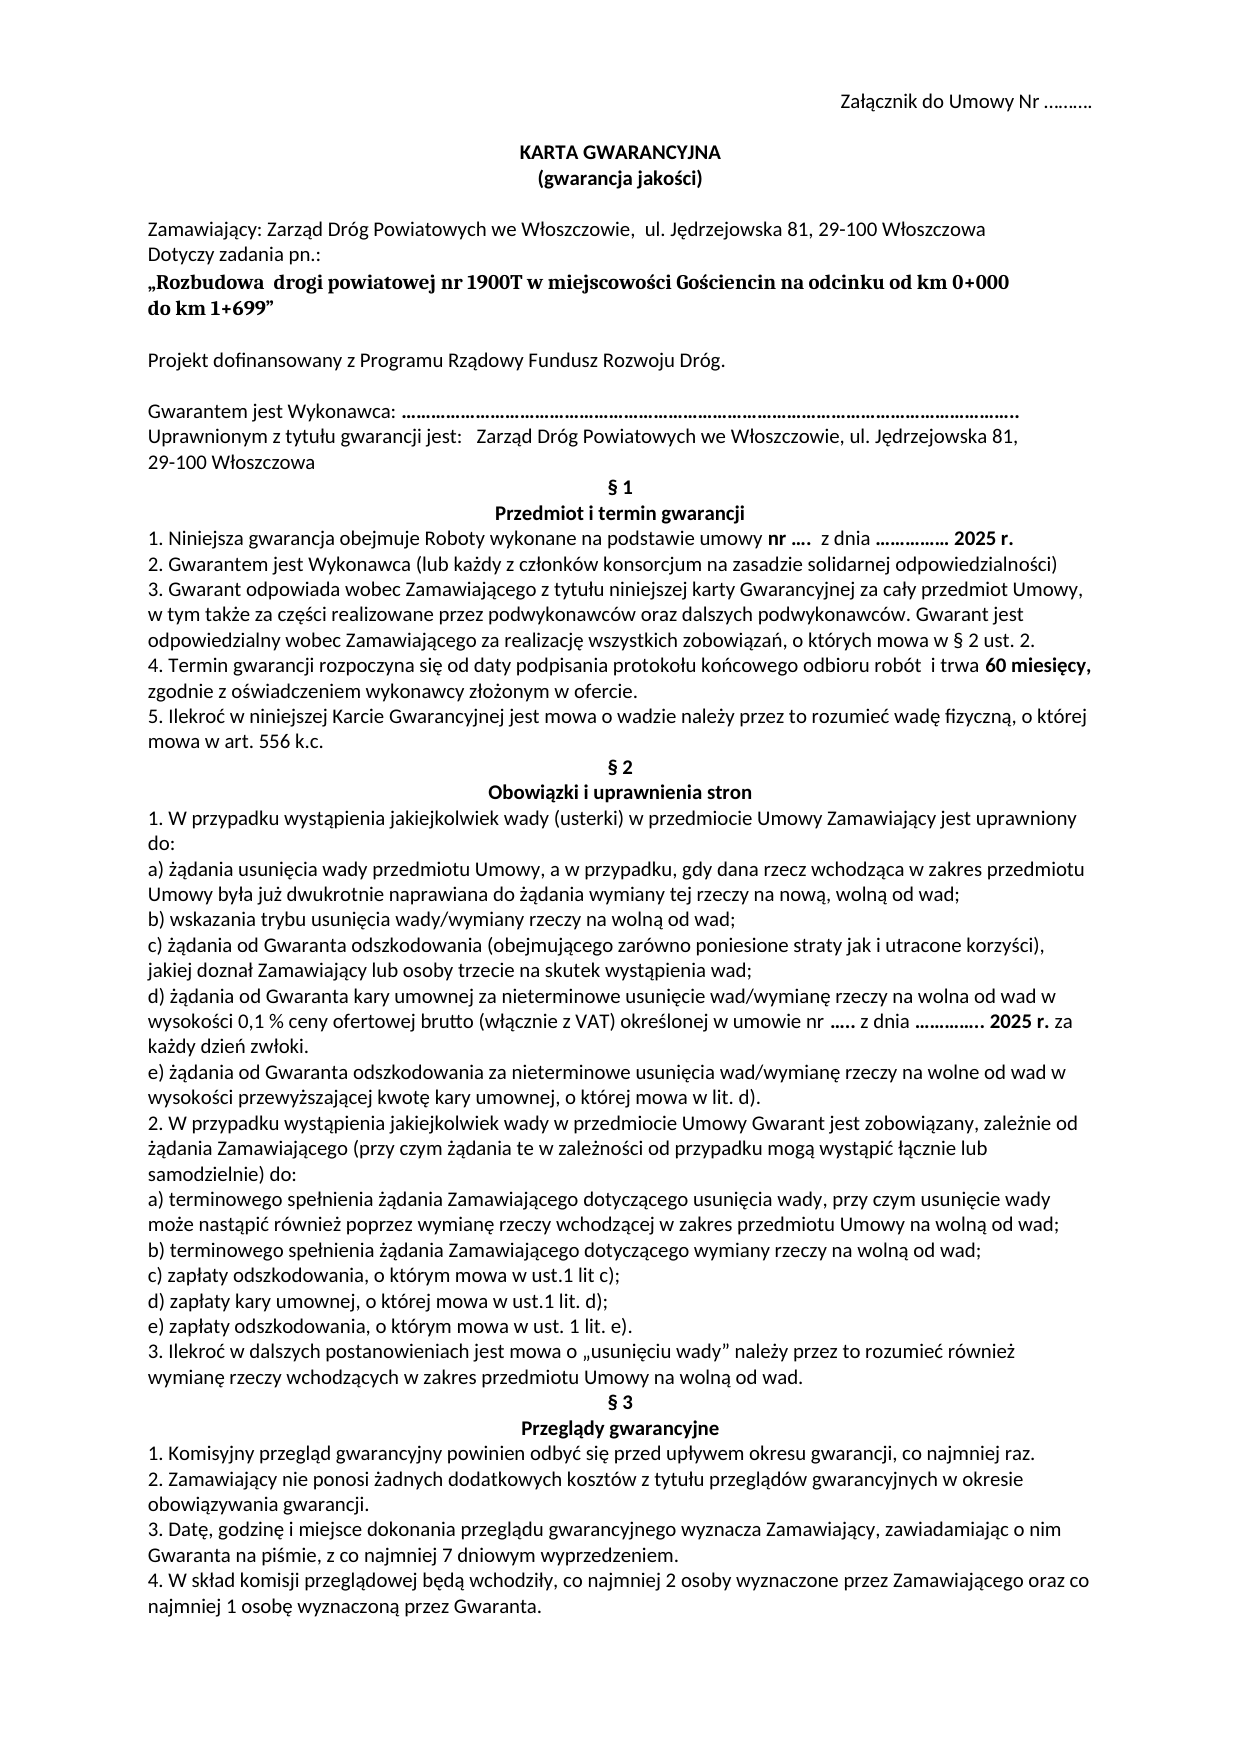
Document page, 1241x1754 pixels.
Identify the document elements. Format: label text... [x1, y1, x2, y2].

text b) terminowego spełnienia żądania Zamawiającego dotyczącego wymiany rzeczy na wolną od wad; [148, 1237, 1093, 1262]
text 2. Gwarantem jest Wykonawca (lub każdy z członków konsorcjum na zasadzie solidarnej odpowiedzialności) [148, 551, 1093, 576]
text d) zapłaty kary umownej, o której mowa w ust.1 lit. d); [148, 1288, 1093, 1313]
text e) zapłaty odszkodowania, o którym mowa w ust. 1 lit. e). [148, 1313, 1093, 1339]
text Przeglądy gwarancyjne [148, 1415, 1093, 1440]
text 1. W przypadku wystąpienia jakiejkolwiek wady (usterki) w przedmiocie Umowy Zamawiający jest uprawniony do: [148, 805, 1093, 856]
text 2. W przypadku wystąpienia jakiejkolwiek wady w przedmiocie Umowy Gwarant jest zobowiązany, zależnie od żądania Zamawiającego (przy czym żądania te w zależności od przypadku mogą wystąpić łącznie lub samodzielnie) do: [148, 1110, 1093, 1186]
text do km 1+699” [148, 296, 1093, 320]
text d) żądania od Gwaranta kary umownej za nieterminowe usunięcie wad/wymianę rzeczy na wolna od wad w wysokości 0,1 % ceny ofertowej brutto (włącznie z VAT) określonej w umowie nr ….. z dnia ………….. 2025 r. za każdy dzień zwłoki. [148, 983, 1093, 1059]
text § 2 [148, 754, 1093, 779]
text 3. Gwarant odpowiada wobec Zamawiającego z tytułu niniejszej karty Gwarancyjnej za cały przedmiot Umowy, w tym także za części realizowane przez podwykonawców oraz dalszych podwykonawców. Gwarant jest odpowiedzialny wobec Zamawiającego za realizację wszystkich zobowiązań, o których mowa w § 2 ust. 2. [148, 576, 1093, 652]
text 29-100 Włoszczowa [148, 449, 1093, 474]
text 4. Termin gwarancji rozpoczyna się od daty podpisania protokołu końcowego odbioru robót i trwa 60 miesięcy, zgodnie z oświadczeniem wykonawcy złożonym w ofercie. [148, 652, 1093, 703]
text a) żądania usunięcia wady przedmiotu Umowy, a w przypadku, gdy dana rzecz wchodząca w zakres przedmiotu Umowy była już dwukrotnie naprawiana do żądania wymiany tej rzeczy na nową, wolną od wad; [148, 856, 1093, 907]
text 4. W skład komisji przeglądowej będą wchodziły, co najmniej 2 osoby wyznaczone przez Zamawiającego oraz co najmniej 1 osobę wyznaczoną przez Gwaranta. [148, 1567, 1093, 1618]
text 1. Niniejsza gwarancja obejmuje Roboty wykonane na podstawie umowy nr …. z dnia …………… 2025 r. [148, 525, 1093, 551]
text b) wskazania trybu usunięcia wady/wymiany rzeczy na wolną od wad; [148, 907, 1093, 932]
text 1. Komisyjny przegląd gwarancyjny powinien odbyć się przed upływem okresu gwarancji, co najmniej raz. [148, 1440, 1093, 1466]
text KARTA GWARANCYJNA [148, 139, 1093, 165]
text c) zapłaty odszkodowania, o którym mowa w ust.1 lit c); [148, 1262, 1093, 1288]
text Załącznik do Umowy Nr ………. [148, 89, 1093, 114]
text c) żądania od Gwaranta odszkodowania (obejmującego zarówno poniesione straty jak i utracone korzyści), jakiej doznał Zamawiający lub osoby trzecie na skutek wystąpienia wad; [148, 932, 1093, 983]
text Dotyczy zadania pn.: [148, 241, 1093, 267]
text a) terminowego spełnienia żądania Zamawiającego dotyczącego usunięcia wady, przy czym usunięcie wady może nastąpić również poprzez wymianę rzeczy wchodzącej w zakres przedmiotu Umowy na wolną od wad; [148, 1186, 1093, 1237]
text § 3 [148, 1389, 1093, 1415]
text Gwarantem jest Wykonawca: …………………………………………………………………………………………………………….. [148, 398, 1093, 424]
text (gwarancja jakości) [148, 165, 1093, 190]
text Uprawnionym z tytułu gwarancji jest: Zarząd Dróg Powiatowych we Włoszczowie, ul. Jędrzejowska 81, [148, 424, 1093, 449]
text 3. Ilekroć w dalszych postanowieniach jest mowa o „usunięciu wady” należy przez to rozumieć również wymianę rzeczy wchodzących w zakres przedmiotu Umowy na wolną od wad. [148, 1339, 1093, 1389]
text 5. Ilekroć w niniejszej Karcie Gwarancyjnej jest mowa o wadzie należy przez to rozumieć wadę fizyczną, o której mowa w art. 556 k.c. [148, 703, 1093, 754]
text 2. Zamawiający nie ponosi żadnych dodatkowych kosztów z tytułu przeglądów gwarancyjnych w okresie obowiązywania gwarancji. [148, 1466, 1093, 1517]
text e) żądania od Gwaranta odszkodowania za nieterminowe usunięcia wad/wymianę rzeczy na wolne od wad w wysokości przewyższającej kwotę kary umownej, o której mowa w lit. d). [148, 1059, 1093, 1110]
text Przedmiot i termin gwarancji [148, 500, 1093, 525]
text Zamawiający: Zarząd Dróg Powiatowych we Włoszczowie, ul. Jędrzejowska 81, 29-100 Włoszczowa [148, 216, 1093, 241]
text Obowiązki i uprawnienia stron [148, 779, 1093, 805]
text Projekt dofinansowany z Programu Rządowy Fundusz Rozwoju Dróg. [148, 347, 1093, 373]
text 3. Datę, godzinę i miejsce dokonania przeglądu gwarancyjnego wyznacza Zamawiający, zawiadamiając o nim Gwaranta na piśmie, z co najmniej 7 dniowym wyprzedzeniem. [148, 1517, 1093, 1567]
text „Rozbudowa drogi powiatowej nr 1900T w miejscowości Gościencin na odcinku od km 0+000 [148, 270, 1093, 294]
text § 1 [148, 474, 1093, 500]
